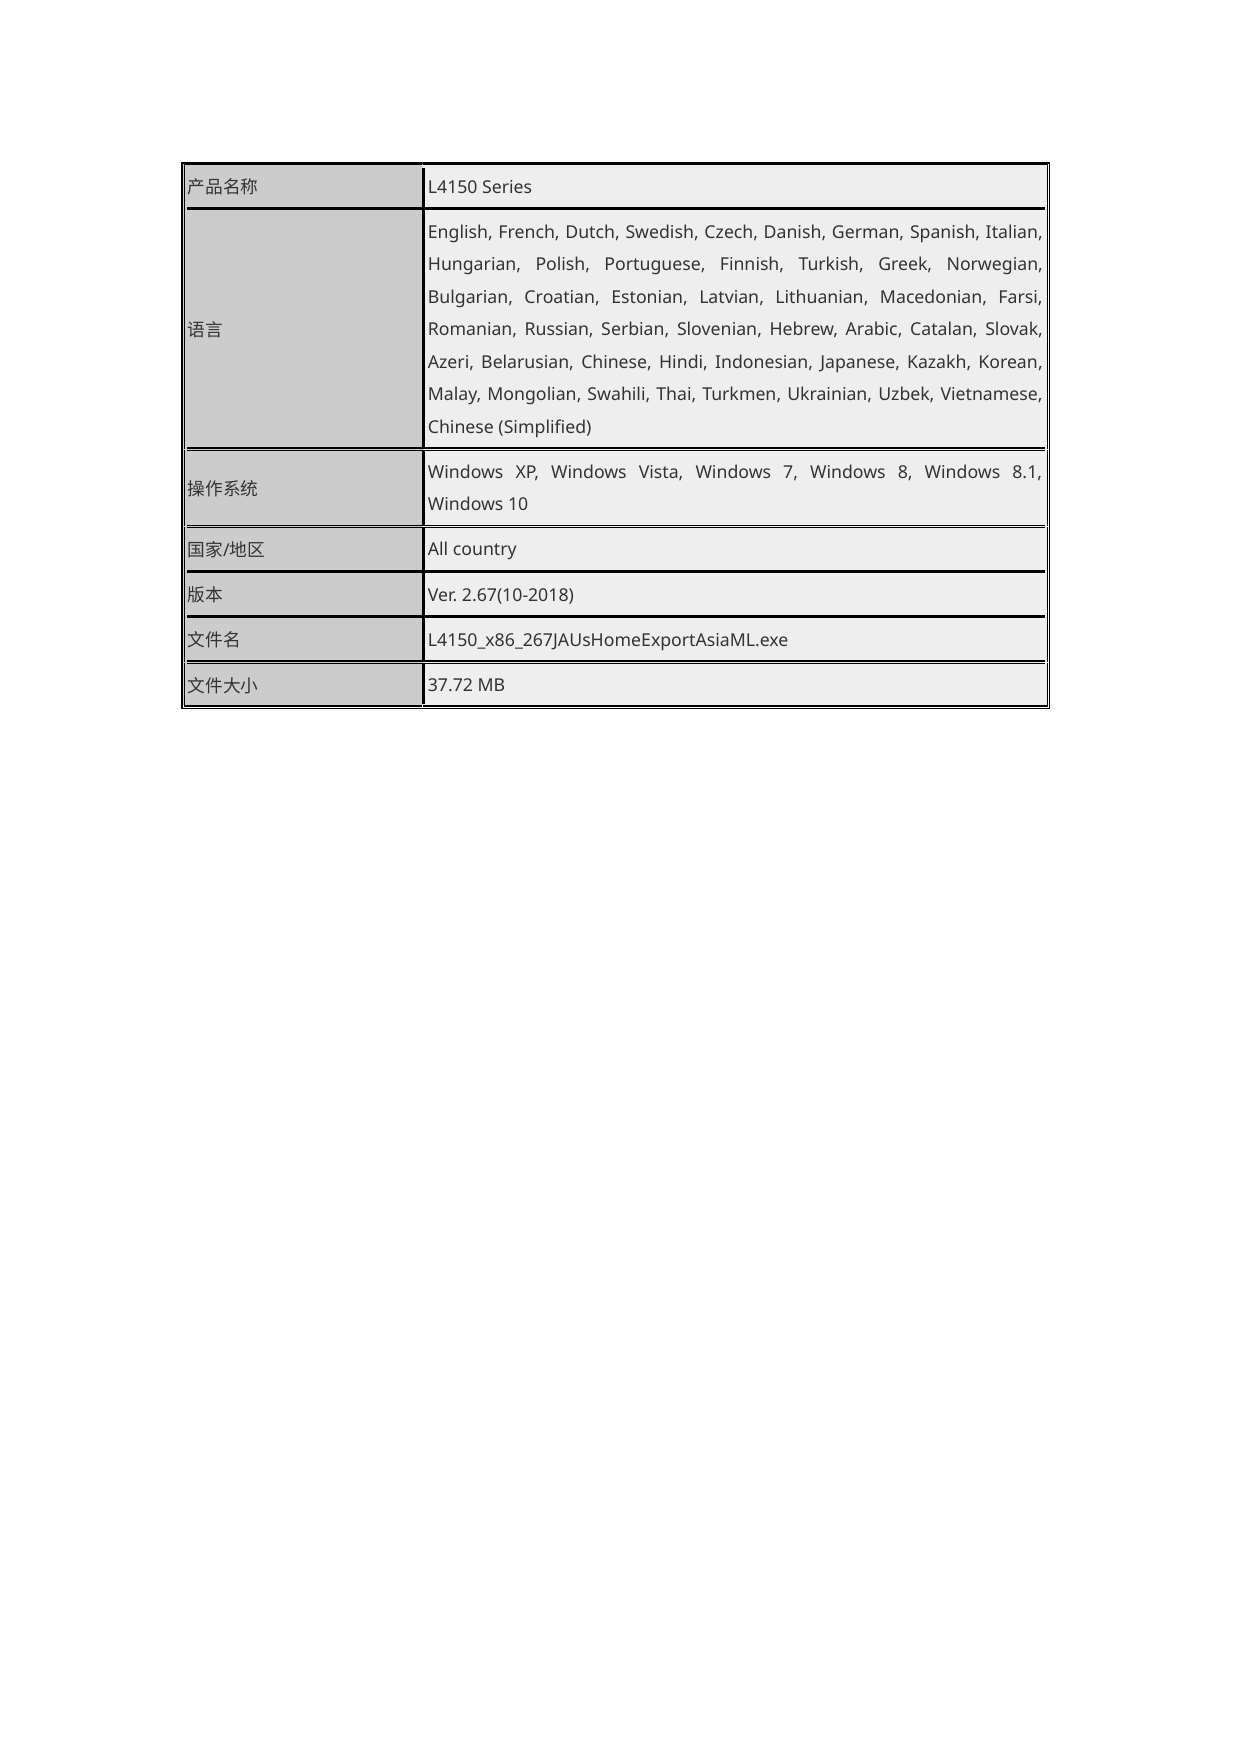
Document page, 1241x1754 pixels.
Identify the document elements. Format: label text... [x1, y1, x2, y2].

table_cell 国家/地区 [183, 525, 423, 570]
table_cell L4150_x86_267JAUsHomeExportAsiaML.exe [425, 615, 1047, 660]
table_header 产品名称 [185, 164, 423, 207]
table_cell Ver. 2.67(10-2018) [425, 570, 1047, 615]
table_header L4150 Series [423, 165, 1047, 207]
table_cell 文件大小 [185, 660, 423, 705]
table_cell 语言 [185, 207, 422, 447]
table_cell Windows XP, Windows Vista, Windows 7, Windows 8, Windows 8.1, Windows 10 [425, 447, 1047, 525]
table_cell 操作系统 [185, 447, 422, 525]
table_cell 37.72 MB [423, 660, 1047, 705]
table_cell English, French, Dutch, Swedish, Czech, Danish, German, Spanish, Italian, Hungarian, Polish, Portuguese, Finnish, Turkish, Greek, Norwegian, Bulgarian, Croatian, Estonian, Latvian, Lithuanian, Macedonian, Farsi, Romanian, Russian, Serbian, Slovenian, Hebrew, Arabic, Catalan, Slovak, Azeri, Belarusian, Chinese, Hindi, Indonesian, Japanese, Kazakh, Korean, Malay, Mongolian, Swahili, Thai, Turkmen, Ukrainian, Uzbek, Vietnamese, Chinese (Simplified) [425, 207, 1047, 447]
table_cell 文件名 [185, 615, 422, 660]
table_cell All country [423, 525, 1048, 570]
table_cell 版本 [185, 570, 422, 615]
